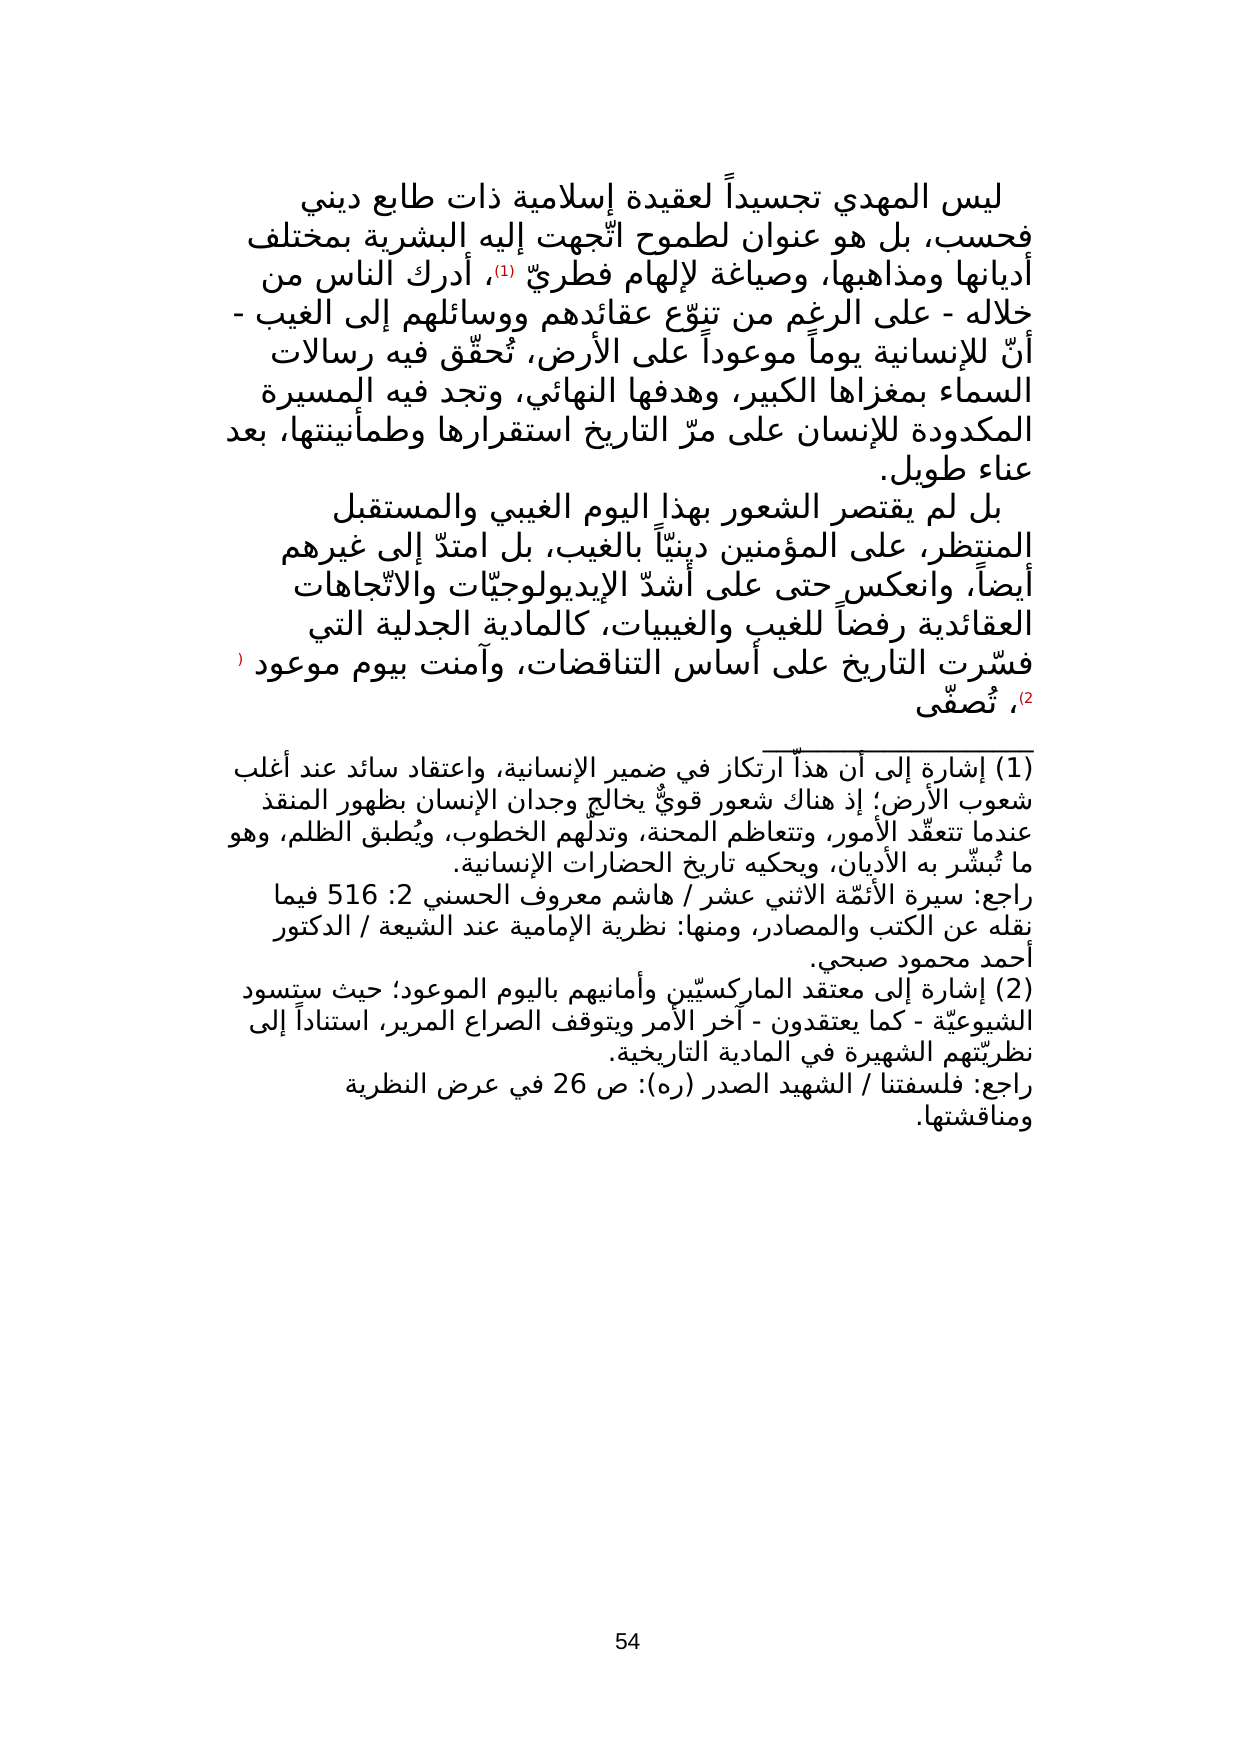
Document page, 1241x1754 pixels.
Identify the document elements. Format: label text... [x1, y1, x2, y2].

text بل لم يقتصر الشعور بهذا اليوم الغيبي والمستقبل المنتظر، على المؤمنين دينيّاً بالغيب، بل امتدّ إلى غيرهم أيضاً، وانعكس حتى على أشدّ الإيديولوجيّات والاتّجاهات العقائدية رفضاً للغيب والغيبيات، كالمادية الجدلية التي فسّرت التاريخ على أساس التناقضات، وآمنت بيوم موعود (2)، تُصفّى [222, 488, 1033, 721]
text ليس المهدي تجسيداً لعقيدة إسلامية ذات طابع ديني فحسب، بل هو عنوان لطموح اتّجهت إليه البشرية بمختلف أديانها ومذاهبها، وصياغة لإلهام فطريّ (1)، أدرك الناس من خلاله - على الرغم من تنوّع عقائدهم ووسائلهم إلى الغيب - أنّ للإنسانية يوماً موعوداً على الأرض، تُحقّق فيه رسالات السماء بمغزاها الكبير، وهدفها النهائي، وتجد فيه المسيرة المكدودة للإنسان على مرّ التاريخ استقرارها وطمأنينتها، بعد عناء طويل. [222, 177, 1033, 488]
text (1) إشارة إلى أن هذاّ ارتكاز في ضمير الإنسانية، واعتقاد سائد عند أغلب شعوب الأرض؛ إذ هناك شعور قويٌّ يخالج وجدان الإنسان بظهور المنقذ عندما تتعقّد الأمور، وتتعاظم المحنة، وتدلّهم الخطوب، ويُطبق الظلم، وهو ما تُبشّر به الأديان، ويحكيه تاريخ الحضارات الإنسانية. [222, 753, 1033, 879]
text راجع: فلسفتنا / الشهيد الصدر (ره): ص 26 في عرض النظرية ومناقشتها. [222, 1068, 1033, 1131]
text ____________________ [222, 721, 1033, 753]
text (2) إشارة إلى معتقد الماركسيّين وأمانيهم باليوم الموعود؛ حيث ستسود الشيوعيّة - كما يعتقدون - آخر الأمر ويتوقف الصراع المرير، استناداً إلى نظريّتهم الشهيرة في المادية التاريخية. [222, 974, 1033, 1068]
text راجع: سيرة الأئمّة الاثني عشر / هاشم معروف الحسني 2: 516 فيما نقله عن الكتب والمصادر، ومنها: نظرية الإمامية عند الشيعة / الدكتور أحمد محمود صبحي. [222, 879, 1033, 974]
